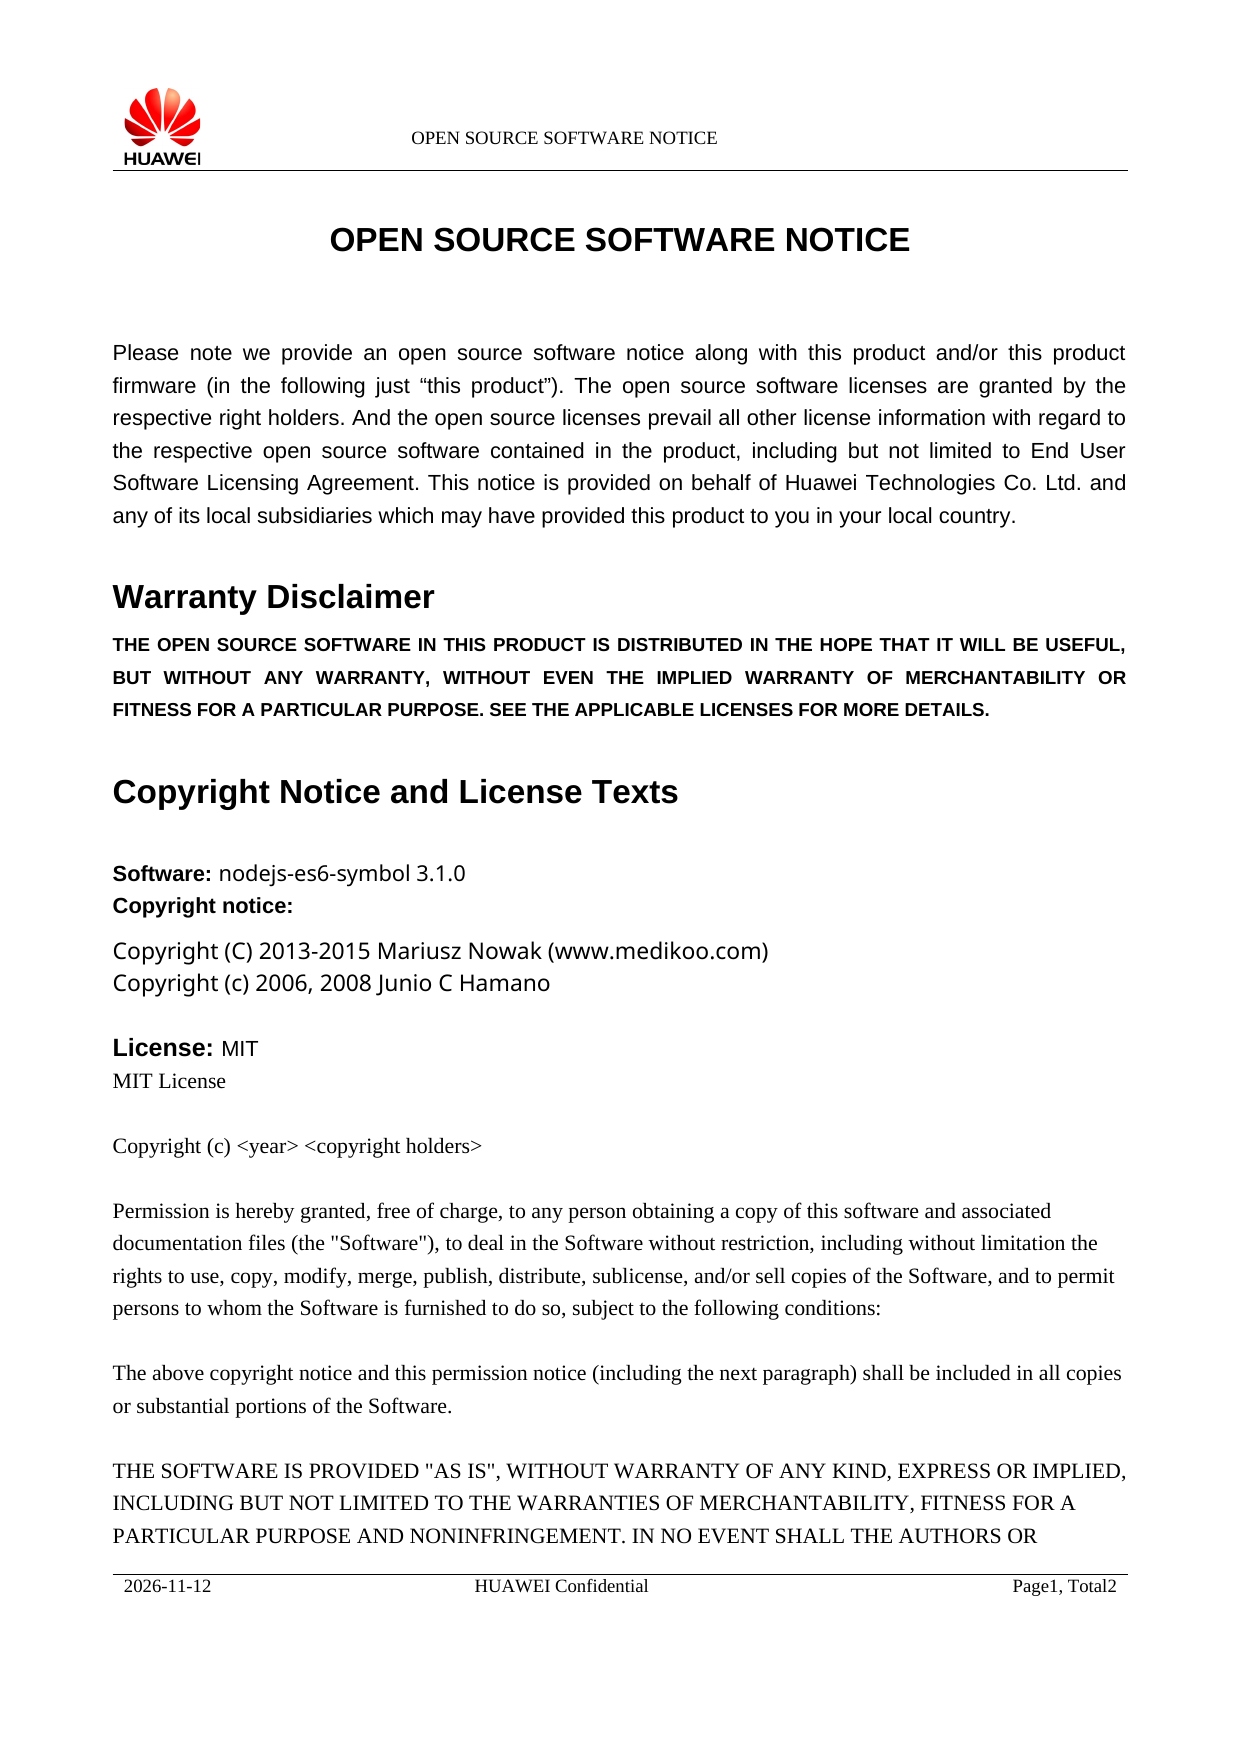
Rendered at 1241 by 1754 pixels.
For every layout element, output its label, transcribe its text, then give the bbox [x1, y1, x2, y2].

text Copyright Notice and License Texts [112, 759, 1128, 824]
text Copyright (C) 2013-2015 Mariusz Nowak (www.medikoo.com) Copyright (c) 2006, 2008 Junio C Hamano [112, 934, 1128, 1031]
text Copyright notice: [112, 889, 1128, 921]
picture [124, 88, 201, 165]
text Warranty Disclaimer [112, 564, 1128, 629]
text OPEN SOURCE SOFTWARE NOTICE [112, 206, 1128, 271]
text The open source software in this product is distributed in the hope that it will be useful, but WITHOUT ANY WARRANTY, without even the implied warranty of MERCHANTABILITY or FITNESS FOR A PARTICULAR PURPOSE. See the applicable licenses for more details. [112, 629, 1128, 726]
text Please note we provide an open source software notice along with this product and/or this product firmware (in the following just “this product”). The open source software licenses are granted by the respective right holders. And the open source licenses prevail all other license information with regard to the respective open source software contained in the product, including but not limited to End User Software Licensing Agreement. This notice is provided on behalf of Huawei Technologies Co. Ltd. and any of its local subsidiaries which may have provided this product to you in your local country. [112, 336, 1128, 531]
text License: MIT [112, 1031, 1128, 1064]
title Software: nodejs-es6-symbol 3.1.0 [112, 856, 1128, 889]
